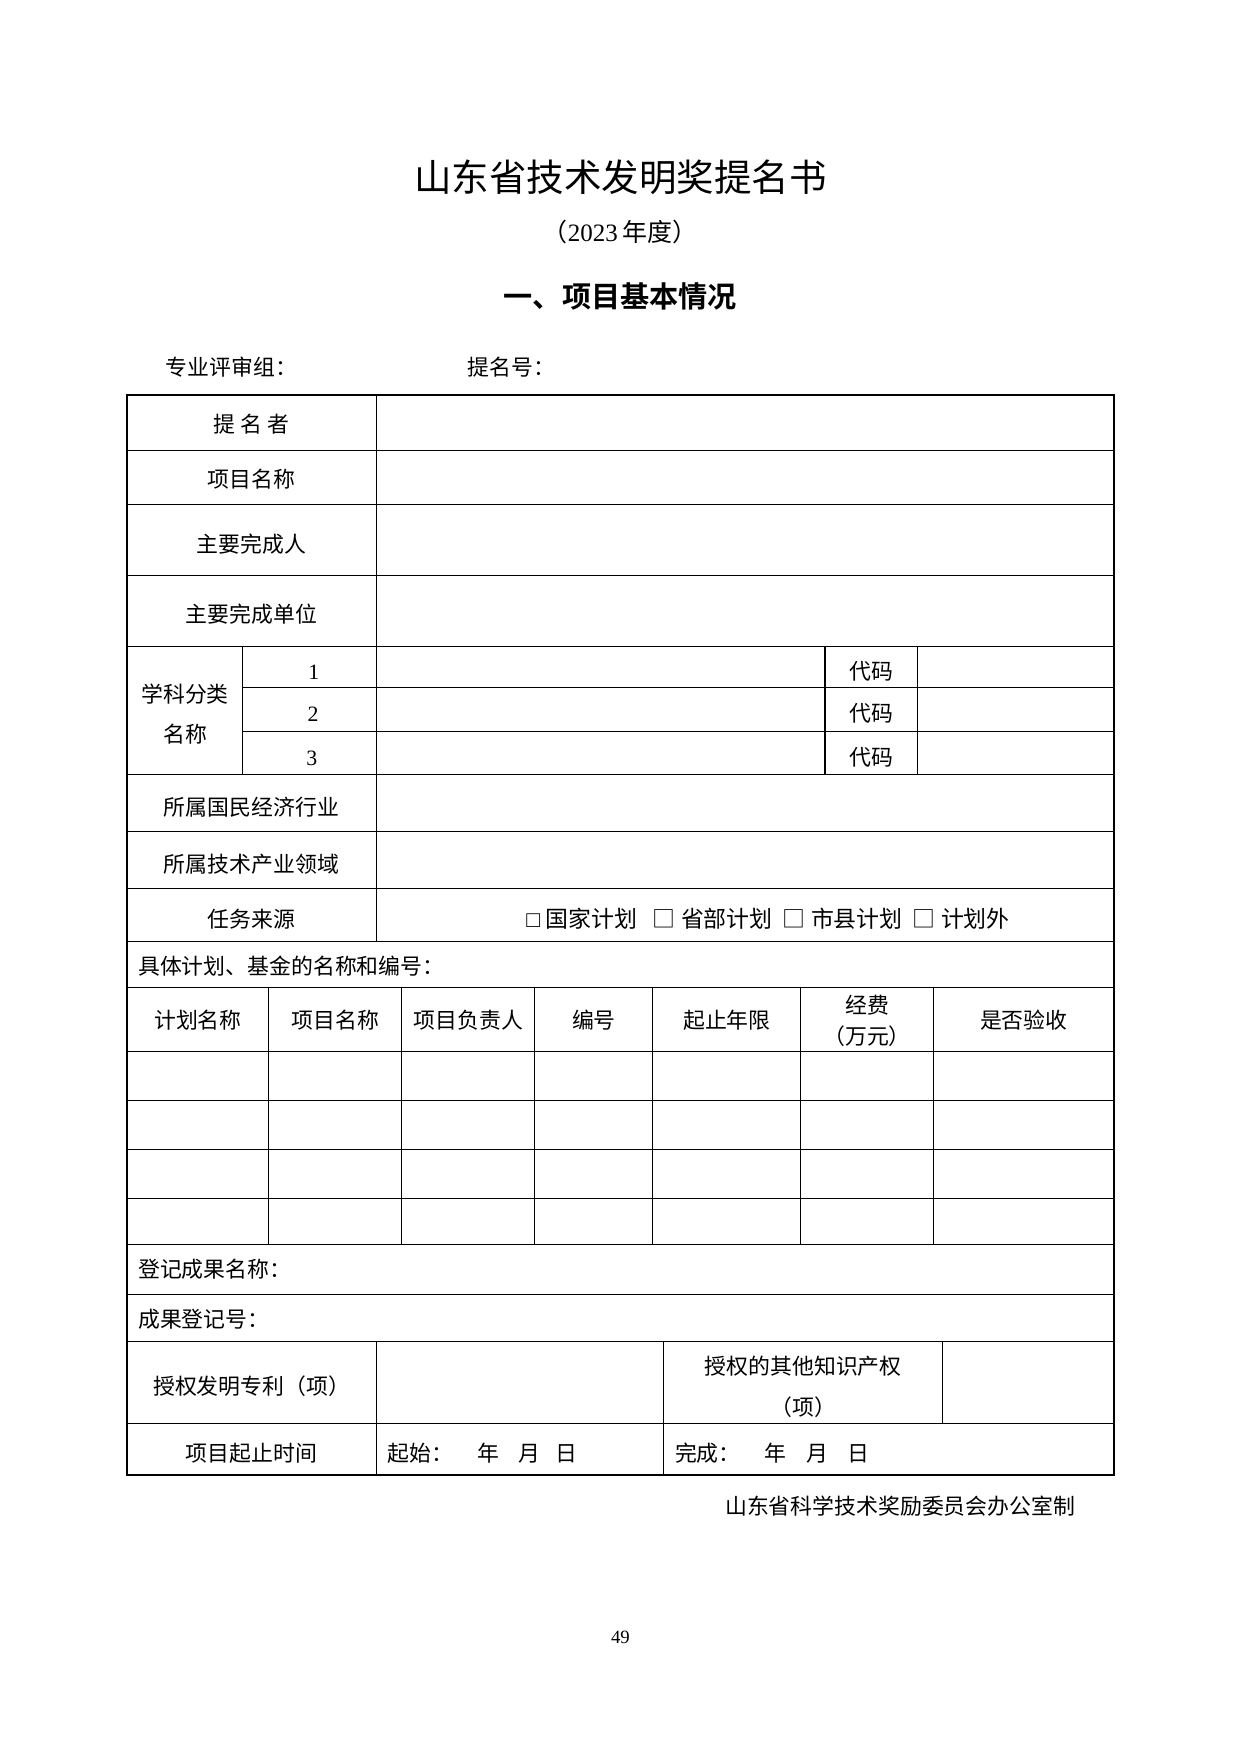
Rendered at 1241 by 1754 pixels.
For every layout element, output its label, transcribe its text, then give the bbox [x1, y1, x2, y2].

table_cell [402, 1101, 534, 1148]
table_cell 主要完成人 [128, 505, 376, 575]
table_cell [653, 1150, 800, 1198]
text （2023年度） [165, 212, 1075, 249]
table_cell [377, 1342, 663, 1423]
table_cell 授权发明专利（项） [128, 1342, 376, 1423]
table_cell [934, 1199, 1113, 1244]
table_cell [535, 1150, 652, 1198]
table_cell [128, 1150, 268, 1198]
table_cell 项目负责人 [402, 988, 534, 1051]
table_cell 项目起止时间 [128, 1424, 376, 1474]
table_cell 项目名称 [128, 451, 376, 504]
table_cell [934, 1101, 1113, 1148]
table_cell 2 [243, 688, 376, 731]
table_cell 项目名称 [269, 988, 401, 1051]
table_cell [269, 1150, 401, 1198]
table_cell [801, 1101, 933, 1148]
table_cell [377, 576, 1113, 646]
table_cell 代码 [826, 688, 917, 731]
table_cell 成果登记号： [128, 1295, 1113, 1341]
table_cell [269, 1199, 401, 1244]
table_cell 起止年限 [653, 988, 800, 1051]
table_cell 代码 [826, 647, 917, 687]
table_cell [128, 1052, 268, 1099]
table_cell 计划名称 [128, 988, 268, 1051]
table_header 提 名 者 [128, 396, 376, 450]
table_cell [918, 688, 1113, 731]
table_cell [934, 1150, 1113, 1198]
table_cell 起始： 年 月 日 [377, 1424, 663, 1474]
table_cell 主要完成单位 [128, 576, 376, 646]
table_cell 编号 [535, 988, 652, 1051]
table_cell 3 [243, 732, 376, 774]
table_cell 经费 （万元） [801, 988, 933, 1051]
table_cell [801, 1052, 933, 1099]
table_cell 完成： 年 月 日 [664, 1424, 1113, 1474]
table_cell [128, 1199, 268, 1244]
table_cell [535, 1052, 652, 1099]
text 山东省技术发明奖提名书 [165, 148, 1075, 202]
table_cell [377, 732, 824, 774]
table_header [377, 396, 1113, 450]
table_cell 所属技术产业领域 [128, 832, 376, 888]
table_cell [269, 1052, 401, 1099]
table_cell [128, 1101, 268, 1148]
table_cell 学科分类名称 [128, 647, 242, 774]
table_cell [402, 1150, 534, 1198]
table_cell [801, 1199, 933, 1244]
table_cell [402, 1052, 534, 1099]
table_cell [653, 1052, 800, 1099]
table_cell [934, 1052, 1113, 1099]
table_cell [918, 647, 1113, 687]
table_cell 代码 [826, 732, 917, 774]
table_cell [653, 1101, 800, 1148]
table_cell 1 [243, 647, 376, 687]
table_cell □ 国家计划 □ 省部计划 □ 市县计划 □ 计划外 [377, 889, 1113, 941]
table_cell [377, 832, 1113, 888]
table_cell 是否验收 [934, 988, 1113, 1051]
table_cell [377, 775, 1113, 831]
table_cell 登记成果名称： [128, 1245, 1113, 1294]
table_cell [377, 647, 824, 687]
text 山东省科学技术奖励委员会办公室制 [165, 1489, 1075, 1520]
table_cell [269, 1101, 401, 1148]
table_cell [943, 1342, 1113, 1423]
text 专业评审组： 提名号： [165, 349, 1075, 381]
table_cell [918, 732, 1113, 774]
table_cell [801, 1150, 933, 1198]
table_cell 具体计划、基金的名称和编号： [128, 942, 1113, 987]
table_cell [377, 505, 1113, 575]
table_cell [535, 1199, 652, 1244]
table_cell 所属国民经济行业 [128, 775, 376, 831]
table_cell [653, 1199, 800, 1244]
table_cell [377, 688, 824, 731]
table_cell [377, 451, 1113, 504]
text 一、项目基本情况 [165, 274, 1075, 316]
table_cell 授权的其他知识产权（项） [664, 1342, 942, 1423]
table_cell 任务来源 [128, 889, 376, 941]
table_cell [402, 1199, 534, 1244]
table_cell [535, 1101, 652, 1148]
